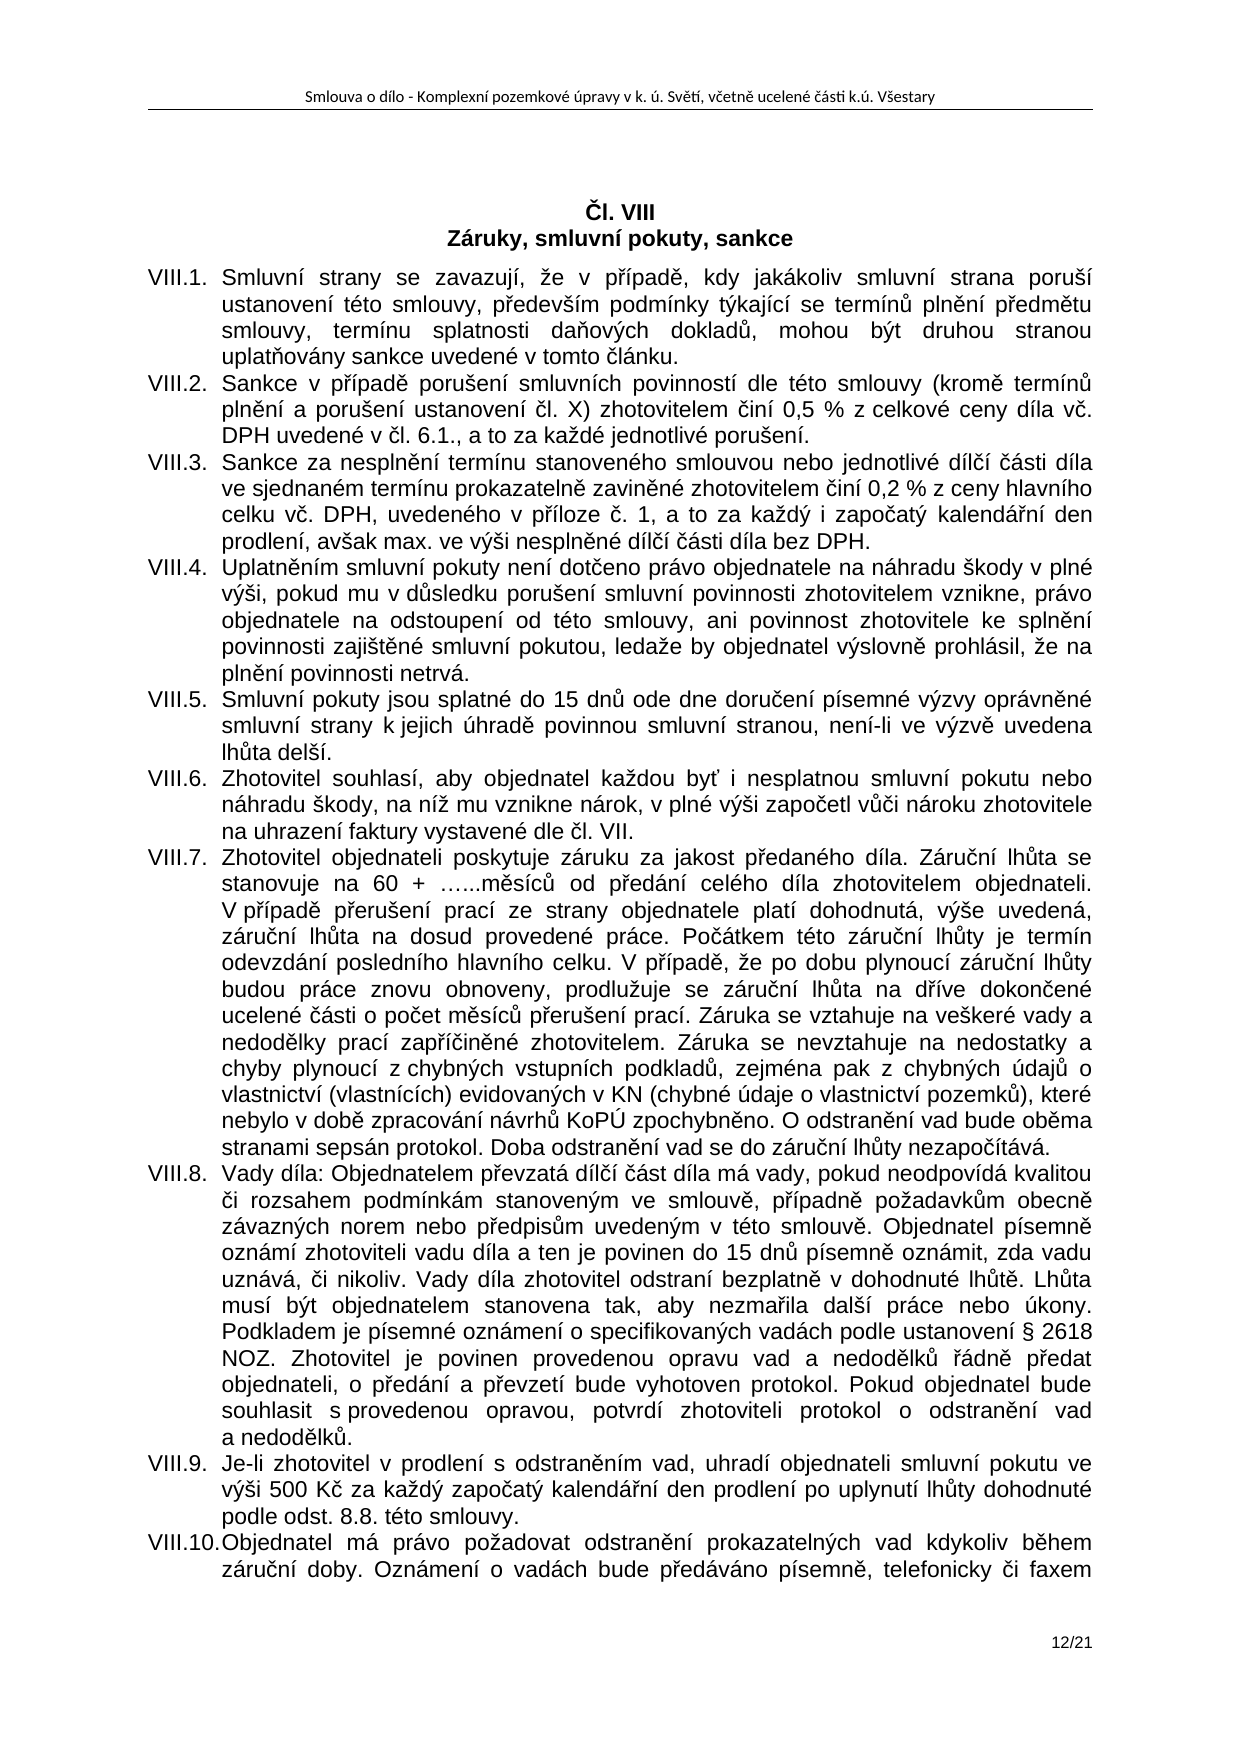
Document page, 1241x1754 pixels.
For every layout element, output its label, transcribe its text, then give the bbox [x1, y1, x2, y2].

list Je-li zhotovitel v prodlení s odstraněním vad, uhradí objednateli smluvní pokutu ve výši 500 Kč za každý započatý kalendářní den prodlení po uplynutí lhůty dohodnuté podle odst. 8.8. této smlouvy. [148, 1450, 1093, 1529]
list Uplatněním smluvní pokuty není dotčeno právo objednatele na náhradu škody v plné výši, pokud mu v důsledku porušení smluvní povinnosti zhotovitelem vznikne, právo objednatele na odstoupení od této smlouvy, ani povinnost zhotovitele ke splnění povinnosti zajištěné smluvní pokutou, ledaže by objednatel výslovně prohlásil, že na plnění povinnosti netrvá. [148, 554, 1093, 686]
subtitle Čl. VIII Záruky, smluvní pokuty, sankce [148, 199, 1093, 252]
list Sankce v případě porušení smluvních povinností dle této smlouvy (kromě termínů plnění a porušení ustanovení čl. X) zhotovitelem činí 0,5 % z celkové ceny díla vč. DPH uvedené v čl. 6.1., a to za každé jednotlivé porušení. [148, 369, 1093, 449]
list Smluvní strany se zavazují, že v případě, kdy jakákoliv smluvní strana poruší ustanovení této smlouvy, především podmínky týkající se termínů plnění předmětu smlouvy, termínu splatnosti daňových dokladů, mohou být druhou stranou uplatňovány sankce uvedené v tomto článku. [148, 264, 1093, 369]
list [148, 1529, 1093, 1582]
list Smluvní pokuty jsou splatné do 15 dnů ode dne doručení písemné výzvy oprávněné smluvní strany k jejich úhradě povinnou smluvní stranou, není-li ve výzvě uvedena lhůta delší. [148, 686, 1093, 765]
list Sankce za nesplnění termínu stanoveného smlouvou nebo jednotlivé dílčí části díla ve sjednaném termínu prokazatelně zaviněné zhotovitelem činí 0,2 % z ceny hlavního celku vč. DPH, uvedeného v příloze č. 1, a to za každý i započatý kalendářní den prodlení, avšak max. ve výši nesplněné dílčí části díla bez DPH. [148, 449, 1093, 554]
list Zhotovitel souhlasí, aby objednatel každou byť i nesplatnou smluvní pokutu nebo náhradu škody, na níž mu vznikne nárok, v plné výši započetl vůči nároku zhotovitele na uhrazení faktury vystavené dle čl. VII. [148, 765, 1093, 844]
list Zhotovitel objednateli poskytuje záruku za jakost předaného díla. Záruční lhůta se stanovuje na 60 + …...měsíců od předání celého díla zhotovitelem objednateli. V případě přerušení prací ze strany objednatele platí dohodnutá, výše uvedená, záruční lhůta na dosud provedené práce. Počátkem této záruční lhůty je termín odevzdání posledního hlavního celku. V případě, že po dobu plynoucí záruční lhůty budou práce znovu obnoveny, prodlužuje se záruční lhůta na dříve dokončené ucelené části o počet měsíců přerušení prací. Záruka se vztahuje na veškeré vady a nedodělky prací zapříčiněné zhotovitelem. Záruka se nevztahuje na nedostatky a chyby plynoucí z chybných vstupních podkladů, zejména pak z chybných údajů o vlastnictví (vlastnících) evidovaných v KN (chybné údaje o vlastnictví pozemků), které nebylo v době zpracování návrhů KoPÚ zpochybněno. O odstranění vad bude oběma stranami sepsán protokol. Doba odstranění vad se do záruční lhůty nezapočítává. [148, 844, 1093, 1160]
list Vady díla: Objednatelem převzatá dílčí část díla má vady, pokud neodpovídá kvalitou či rozsahem podmínkám stanoveným ve smlouvě, případně požadavkům obecně závazných norem nebo předpisům uvedeným v této smlouvě. Objednatel písemně oznámí zhotoviteli vadu díla a ten je povinen do 15 dnů písemně oznámit, zda vadu uznává, či nikoliv. Vady díla zhotovitel odstraní bezplatně v dohodnuté lhůtě. Lhůta musí být objednatelem stanovena tak, aby nezmařila další práce nebo úkony. Podkladem je písemné oznámení o specifikovaných vadách podle ustanovení § 2618 NOZ. Zhotovitel je povinen provedenou opravu vad a nedodělků řádně předat objednateli, o předání a převzetí bude vyhotoven protokol. Pokud objednatel bude souhlasit s provedenou opravou, potvrdí zhotoviteli protokol o odstranění vad a nedodělků. [148, 1160, 1093, 1450]
